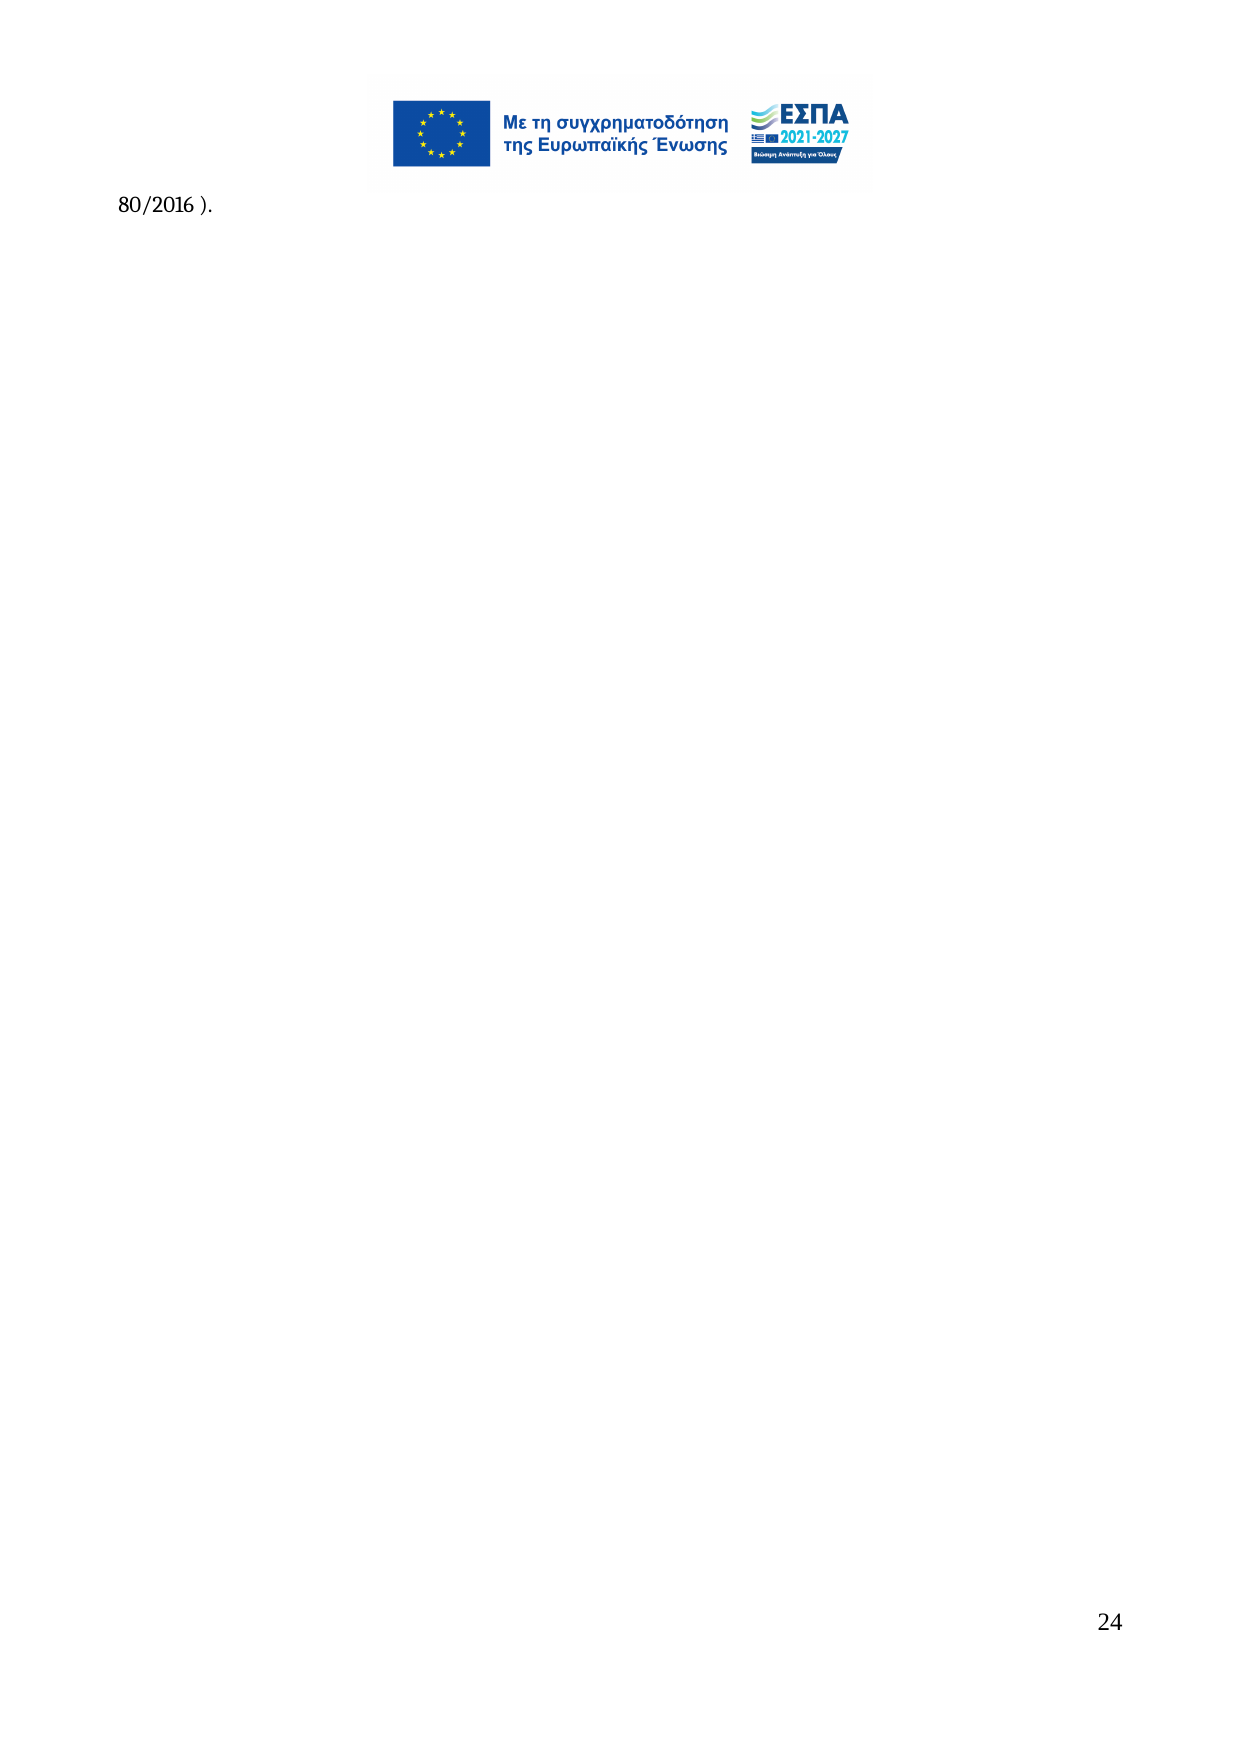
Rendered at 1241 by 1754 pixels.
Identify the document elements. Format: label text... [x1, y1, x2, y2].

picture [367, 74, 873, 192]
